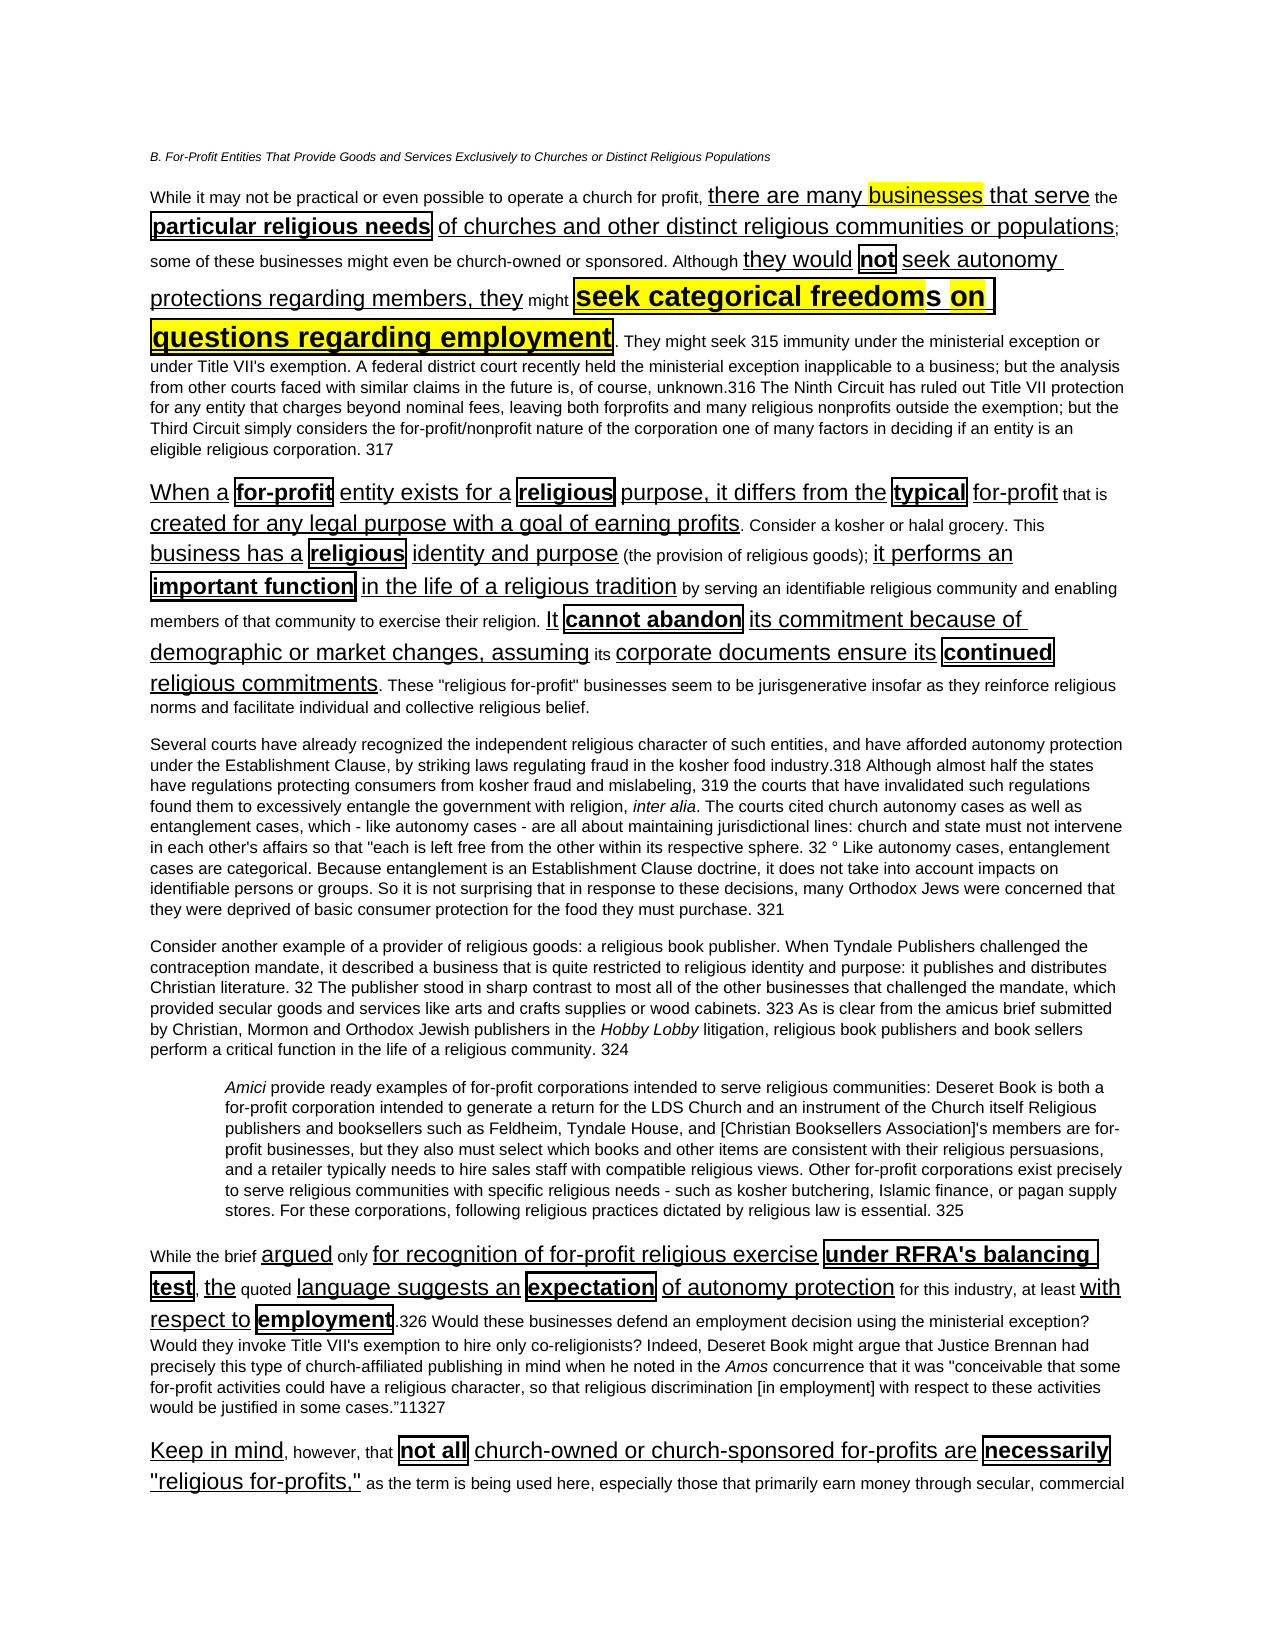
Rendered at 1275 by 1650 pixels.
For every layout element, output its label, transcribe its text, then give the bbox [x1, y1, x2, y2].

text Amici provide ready examples of for-profit corporations intended to serve religious communities: Deseret Book is both a for-profit corporation intended to generate a return for the LDS Church and an instrument of the Church itself Religious publishers and booksellers such as Feldheim, Tyndale House, and [Christian Booksellers Association]'s members are for-profit businesses, but they also must select which books and other items are consistent with their religious persuasions, and a retailer typically needs to hire sales staff with compatible religious views. Other for-profit corporations exist precisely to serve religious communities with specific religious needs - such as kosher butchering, Islamic finance, or pagan supply stores. For these corporations, following religious practices dictated by religious law is essential. 325 [225, 1077, 1125, 1220]
text Consider another example of a provider of religious goods: a religious book publisher. When Tyndale Publishers challenged the contraception mandate, it described a business that is quite restricted to religious identity and purpose: it publishes and distributes Christian literature. 32 The publisher stood in sharp contrast to most all of the other businesses that challenged the mandate, which provided secular goods and services like arts and crafts supplies or wood cabinets. 323 As is clear from the amicus brief submitted by Christian, Mormon and Orthodox Jewish publishers in the Hobby Lobby litigation, religious book publishers and book sellers perform a critical function in the life of a religious community. 324 [150, 937, 1125, 1059]
text When a for-profit entity exists for a religious purpose, it differs from the typical for-profit that is created for any legal purpose with a goal of earning profits. Consider a kosher or halal grocery. This business has a religious identity and purpose (the provision of religious goods); it performs an important function in the life of a religious tradition by serving an identifiable religious community and enabling members of that community to exercise their religion. It cannot abandon its commitment because of demographic or market changes, assuming its corporate documents ensure its continued religious commitments. These "religious for-profit" businesses seem to be jurisgenerative insofar as they reinforce religious norms and facilitate individual and collective religious belief. [150, 477, 1125, 717]
text Several courts have already recognized the independent religious character of such entities, and have afforded autonomy protection under the Establishment Clause, by striking laws regulating fraud in the kosher food industry.318 Although almost half the states have regulations protecting consumers from kosher fraud and mislabeling, 319 the courts that have invalidated such regulations found them to excessively entangle the government with religion, inter alia. The courts cited church autonomy cases as well as entanglement cases, which - like autonomy cases - are all about maintaining jurisdictional lines: church and state must not intervene in each other's affairs so that "each is left free from the other within its respective sphere. 32 ° Like autonomy cases, entanglement cases are categorical. Because entanglement is an Establishment Clause doctrine, it does not take into account impacts on identifiable persons or groups. So it is not surprising that in response to these decisions, many Orthodox Jews were concerned that they were deprived of basic consumer protection for the food they must purchase. 321 [150, 735, 1125, 919]
text While the brief argued only for recognition of for-profit religious exercise under RFRA's balancing test, the quoted language suggests an expectation of autonomy protection for this industry, at least with respect to employment.326 Would these businesses defend an employment decision using the ministerial exception? Would they invoke Title VII's exemption to hire only co-religionists? Indeed, Deseret Book might argue that Justice Brennan had precisely this type of church-affiliated publishing in mind when he noted in the Amos concurrence that it was "conceivable that some for-profit activities could have a religious character, so that religious discrimination [in employment] with respect to these activities would be justified in some cases.”11327 [150, 1238, 1125, 1417]
text While it may not be practical or even possible to operate a church for profit, there are many businesses that serve the particular religious needs of churches and other distinct religious communities or populations; some of these businesses might even be church-owned or sponsored. Although they would not seek autonomy protections regarding members, they might seek categorical freedoms on questions regarding employment. They might seek 315 immunity under the ministerial exception or under Title VII's exemption. A federal district court recently held the ministerial exception inapplicable to a business; but the analysis from other courts faced with similar claims in the future is, of course, unknown.316 The Ninth Circuit has ruled out Title VII protection for any entity that charges beyond nominal fees, leaving both forprofits and many religious nonprofits outside the exemption; but the Third Circuit simply considers the for-profit/nonprofit nature of the corporation one of many factors in deciding if an entity is an eligible religious corporation. 317 [150, 182, 1125, 459]
text B. For-Profit Entities That Provide Goods and Services Exclusively to Churches or Distinct Religious Populations [150, 150, 1125, 164]
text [150, 1435, 1125, 1494]
